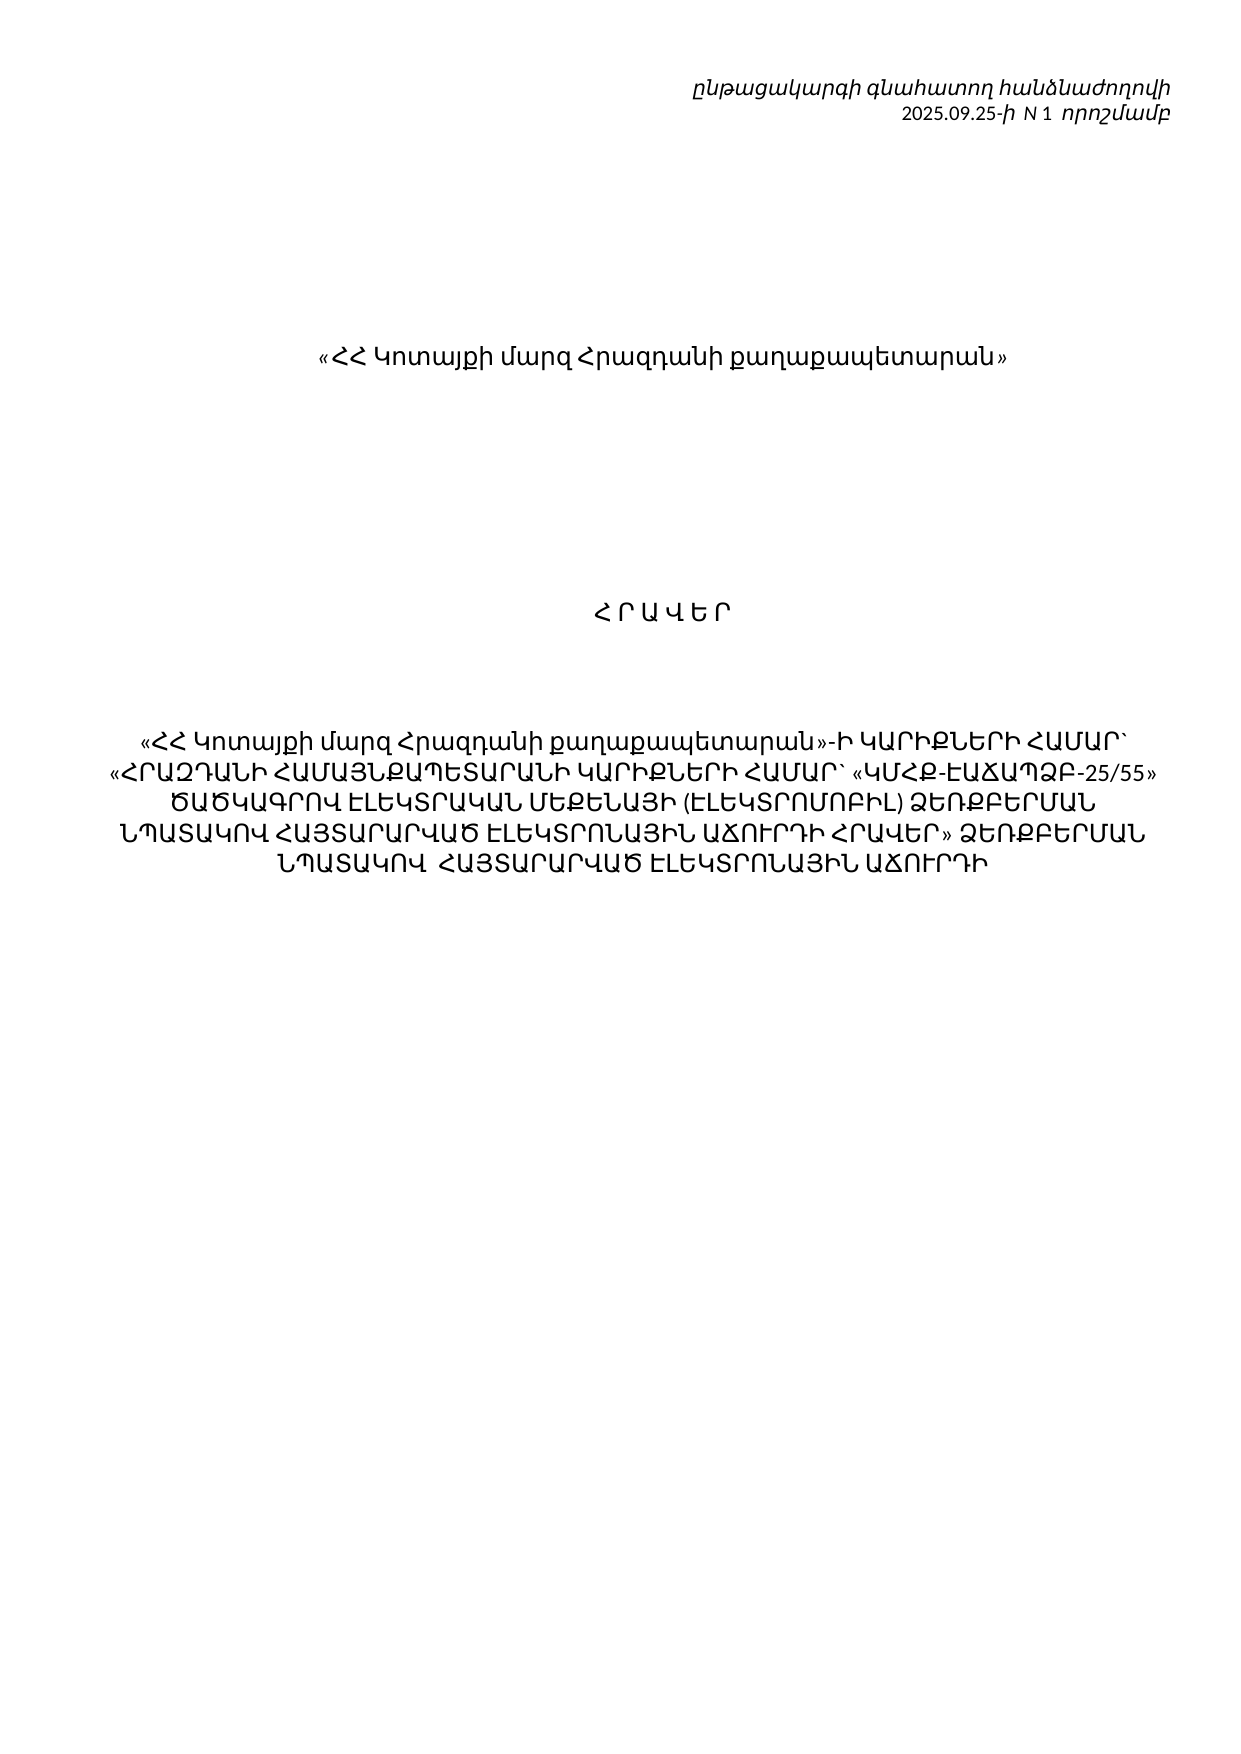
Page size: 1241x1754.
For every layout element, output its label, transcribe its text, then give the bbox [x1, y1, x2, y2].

text Հ Ր Ա Վ Ե Ր [94, 597, 1172, 628]
text «ՀՀ Կոտայքի մարզ Հրազդանի քաղաքապետարան»-Ի ԿԱՐԻՔՆԵՐԻ ՀԱՄԱՐ` «ՀՐԱԶԴԱՆԻ ՀԱՄԱՅՆՔԱՊԵՏԱՐԱՆԻ ԿԱՐԻՔՆԵՐԻ ՀԱՄԱՐ` «ԿՄՀՔ-ԷԱՃԱՊՁԲ-25/55» ԾԱԾԿԱԳՐՈՎ ԷԼԵԿՏՐԱԿԱՆ ՄԵՔԵՆԱՅԻ (ԷԼԵԿՏՐՈՄՈԲԻԼ) ՁԵՌՔԲԵՐՄԱՆ ՆՊԱՏԱԿՈՎ ՀԱՅՏԱՐԱՐՎԱԾ ԷԼԵԿՏՐՈՆԱՅԻՆ ԱՃՈՒՐԴԻ ՀՐԱՎԵՐ» ՁԵՌՔԲԵՐՄԱՆ ՆՊԱՏԱԿՈՎ ՀԱՅՏԱՐԱՐՎԱԾ ԷԼԵԿՏՐՈՆԱՅԻՆ ԱՃՈՒՐԴԻ [94, 726, 1172, 879]
text 2025.09.25 -ի N 1 որոշմամբ [94, 100, 1171, 126]
text ընթացակարգի գնահատող հանձնաժողովի [94, 75, 1171, 100]
text « ՀՀ Կոտայքի մարզ Հրազդանի քաղաքապետարան» [94, 341, 1172, 371]
